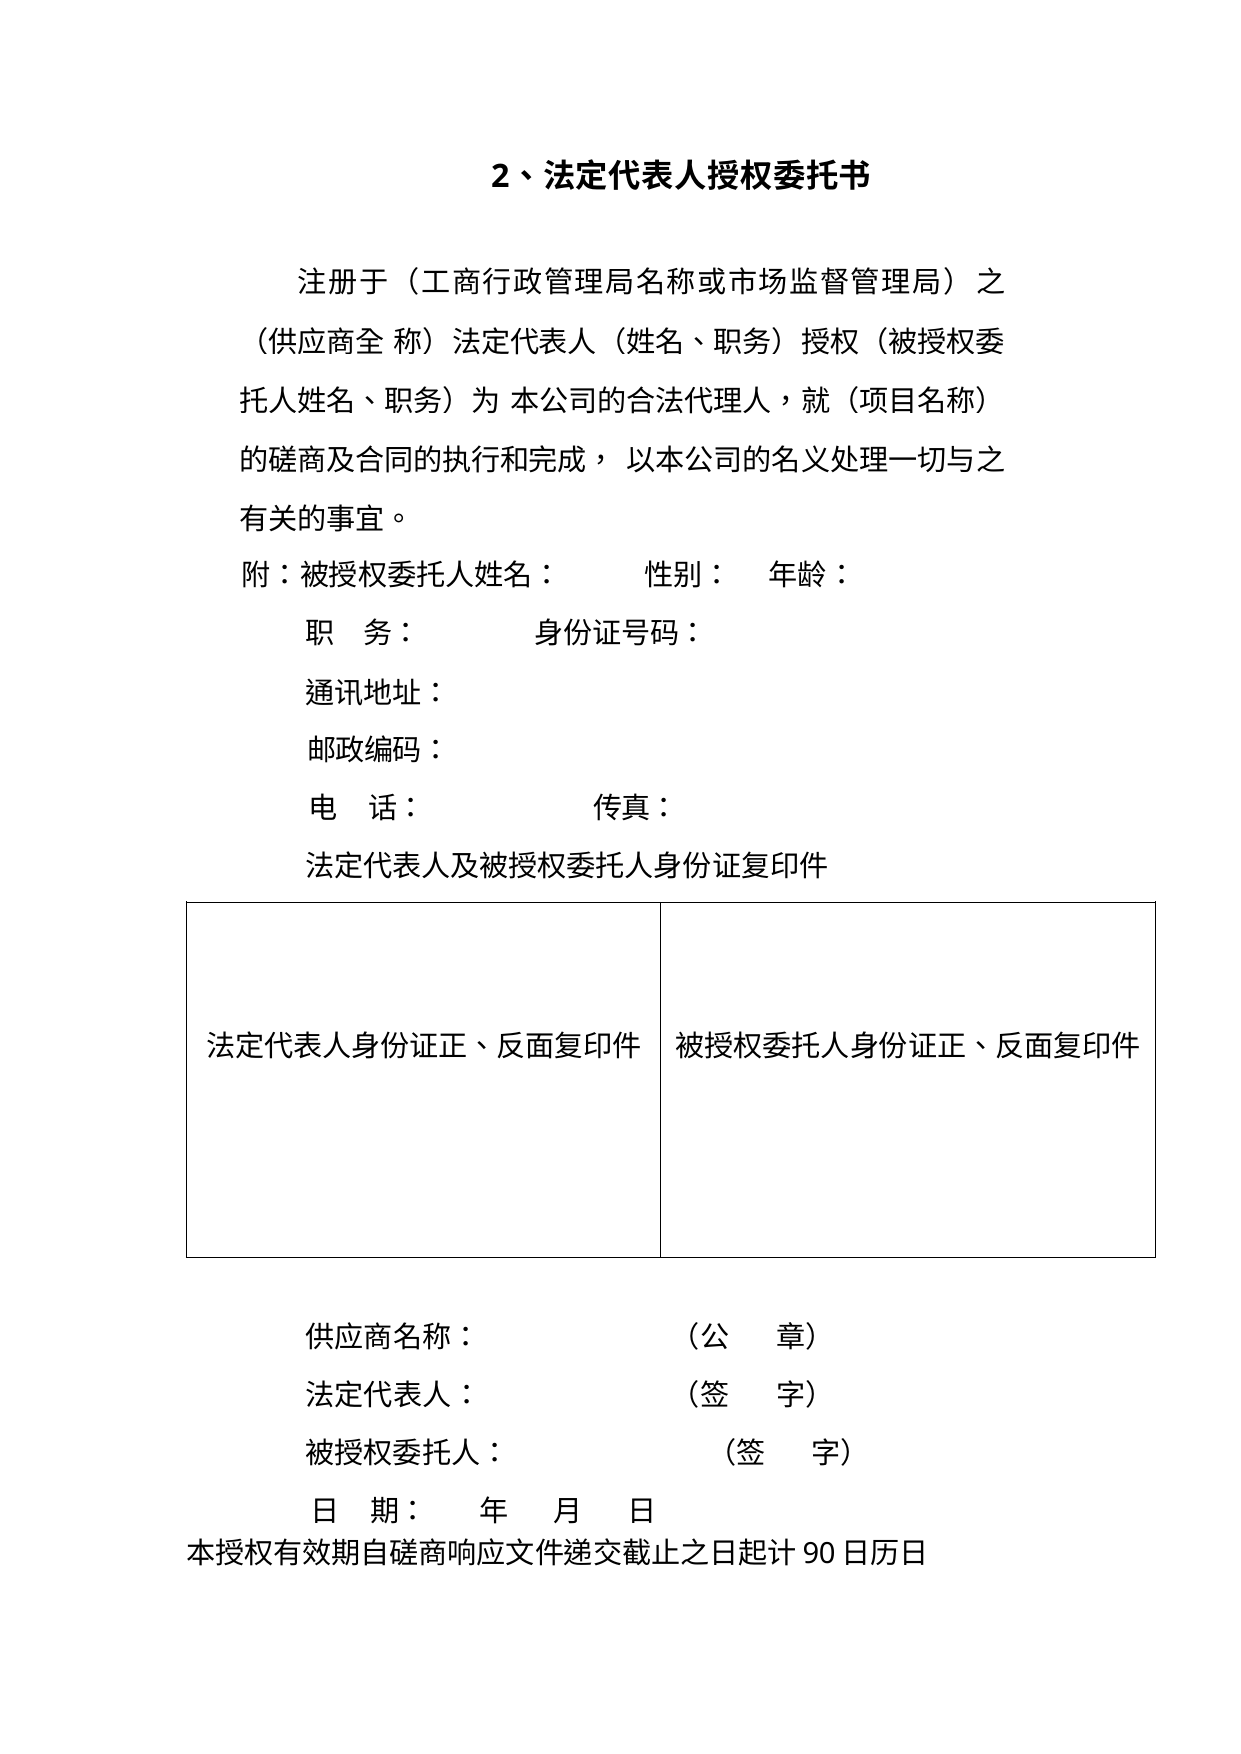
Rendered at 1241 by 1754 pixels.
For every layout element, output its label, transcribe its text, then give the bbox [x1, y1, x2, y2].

text 通讯地址： [305, 673, 1054, 711]
text 日 期： 年 月 日 [310, 1493, 1054, 1529]
text 注册于（工商行政管理局名称或市场监督管理局）之（供应商全 称）法定代表人（姓名、职务）授权（被授权委托人姓名、职务）为 本公司的合法代理人，就（项目名称）的磋商及合同的执行和完成， 以本公司的名义处理一切与之有关的事宜。 [239, 262, 1005, 538]
text 法定代表人及被授权委托人身份证复印件 [305, 848, 1054, 884]
text 邮政编码： [307, 731, 1054, 767]
text 法定代表人： （签 字） [305, 1377, 1054, 1413]
table_header 被授权委托人身份证正、反面复印件 [661, 903, 1155, 1257]
text 本授权有效期自磋商响应文件递交截止之日起计90日历日 [186, 1535, 1054, 1571]
table_header 法定代表人身份证正、反面复印件 [187, 903, 660, 1257]
text 2、法定代表人授权委托书 [491, 155, 1054, 196]
text 被授权委托人： （签 字） [305, 1435, 1054, 1471]
text 供应商名称： （公 章） [305, 1319, 1054, 1355]
text 电 话： 传真： [308, 789, 1054, 825]
text 附：被授权委托人姓名： 性别： 年龄： [242, 557, 1054, 593]
text 职 务： 身份证号码： [305, 615, 1054, 651]
